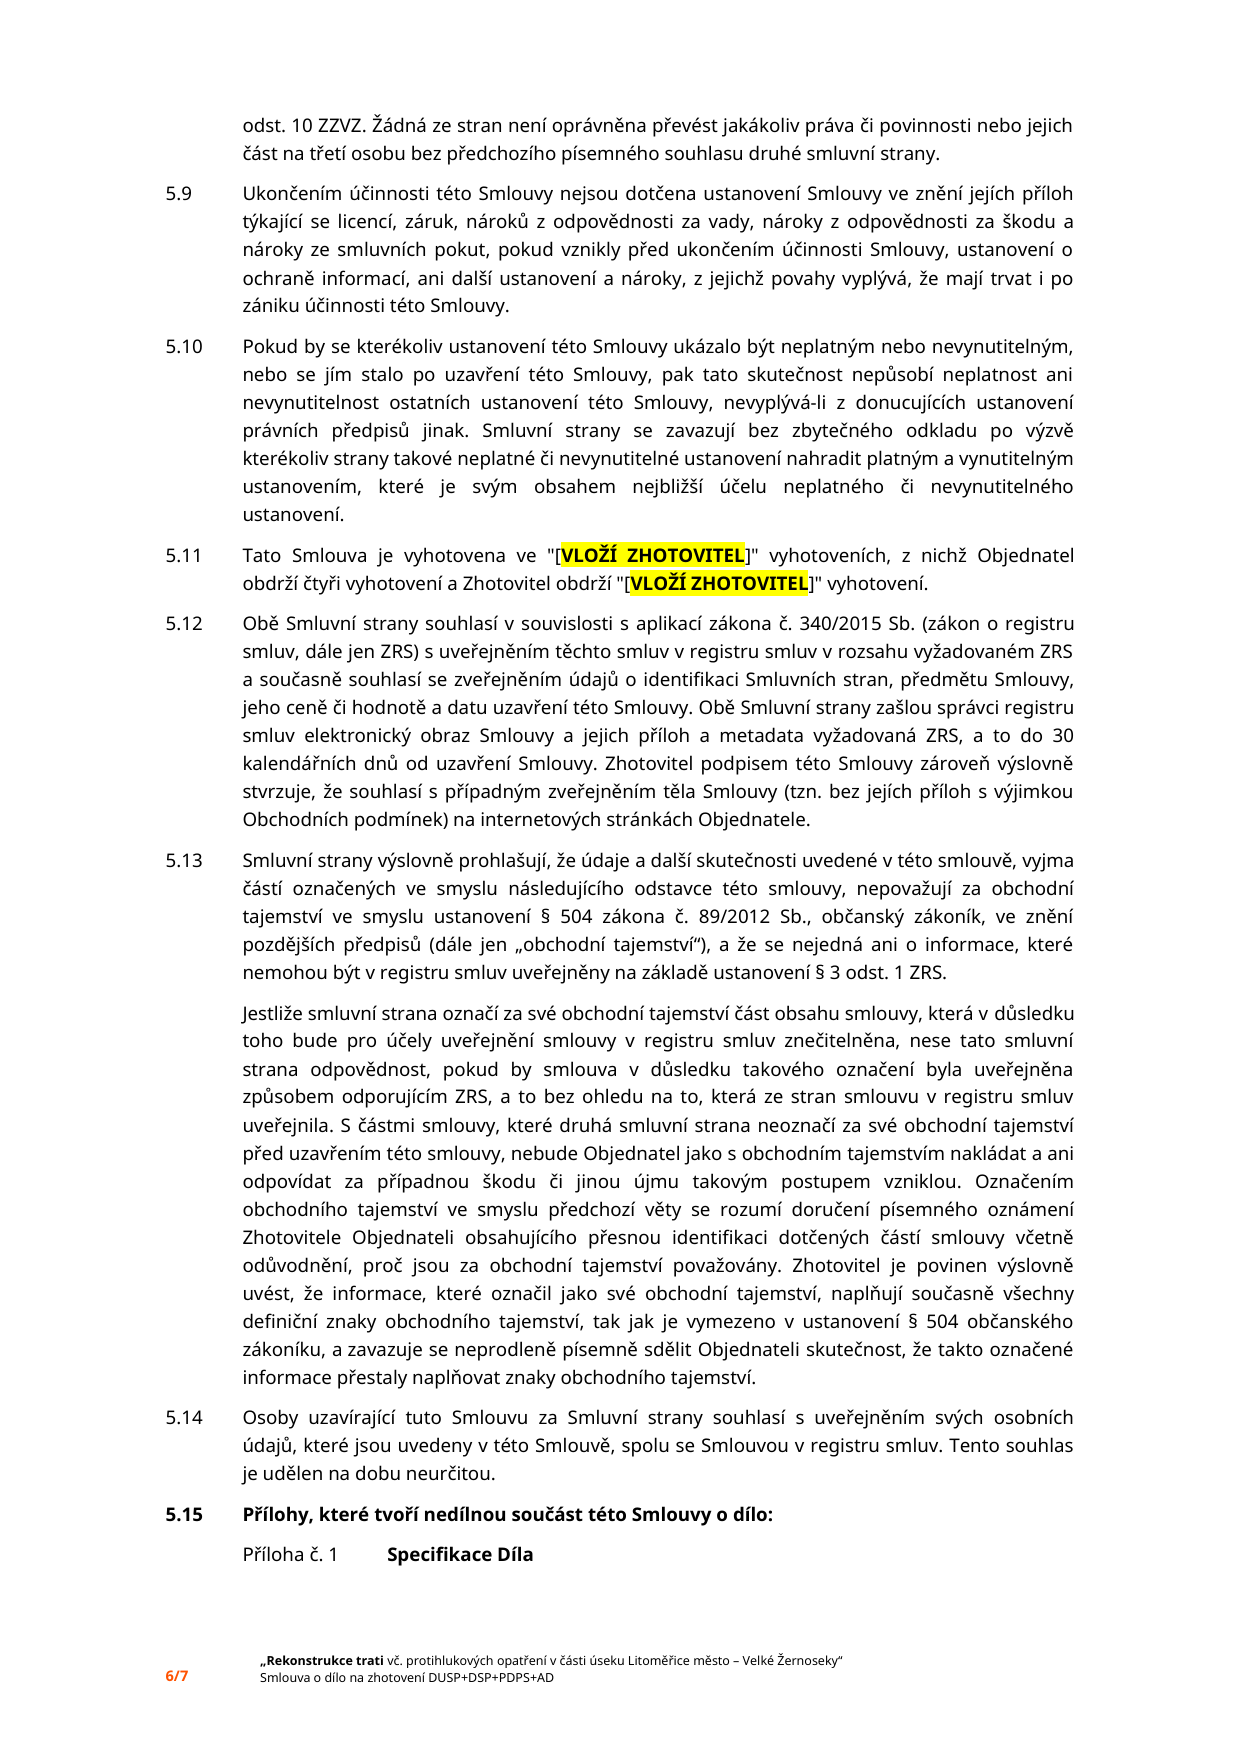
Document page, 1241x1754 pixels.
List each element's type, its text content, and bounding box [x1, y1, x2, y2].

text Obě Smluvní strany souhlasí v souvislosti s aplikací zákona č. 340/2015 Sb. (zákon o registru smluv, dále jen ZRS) s uveřejněním těchto smluv v registru smluv v rozsahu vyžadovaném ZRS a současně souhlasí se zveřejněním údajů o identifikaci Smluvních stran, předmětu Smlouvy, jeho ceně či hodnotě a datu uzavření této Smlouvy. Obě Smluvní strany zašlou správci registru smluv elektronický obraz Smlouvy a jejich příloh a metadata vyžadovaná ZRS, a to do 30 kalendářních dnů od uzavření Smlouvy. Zhotovitel podpisem této Smlouvy zároveň výslovně stvrzuje, že souhlasí s případným zveřejněním těla Smlouvy (tzn. bez jejích příloh s výjimkou Obchodních podmínek) na internetových stránkách Objednatele. [165, 611, 1075, 832]
text Pokud by se kterékoliv ustanovení této Smlouvy ukázalo být neplatným nebo nevynutitelným, nebo se jím stalo po uzavření této Smlouvy, pak tato skutečnost nepůsobí neplatnost ani nevynutitelnost ostatních ustanovení této Smlouvy, nevyplývá-li z donucujících ustanovení právních předpisů jinak. Smluvní strany se zavazují bez zbytečného odkladu po výzvě kterékoliv strany takové neplatné či nevynutitelné ustanovení nahradit platným a vynutitelným ustanovením, které je svým obsahem nejbližší účelu neplatného či nevynutitelného ustanovení. [165, 333, 1075, 527]
text Přílohy, které tvoří nedílnou součást této Smlouvy o dílo: [165, 1501, 1075, 1527]
text Jestliže smluvní strana označí za své obchodní tajemství část obsahu smlouvy, která v důsledku toho bude pro účely uveřejnění smlouvy v registru smluv znečitelněna, nese tato smluvní strana odpovědnost, pokud by smlouva v důsledku takového označení byla uveřejněna způsobem odporujícím ZRS, a to bez ohledu na to, která ze stran smlouvu v registru smluv uveřejnila. S částmi smlouvy, které druhá smluvní strana neoznačí za své obchodní tajemství před uzavřením této smlouvy, nebude Objednatel jako s obchodním tajemstvím nakládat a ani odpovídat za případnou škodu či jinou újmu takovým postupem vzniklou. Označením obchodního tajemství ve smyslu předchozí věty se rozumí doručení písemného oznámení Zhotovitele Objednateli obsahujícího přesnou identifikaci dotčených částí smlouvy včetně odůvodnění, proč jsou za obchodní tajemství považovány. Zhotovitel je povinen výslovně uvést, že informace, které označil jako své obchodní tajemství, naplňují současně všechny definiční znaky obchodního tajemství, tak jak je vymezeno v ustanovení § 504 občanského zákoníku, a zavazuje se neprodleně písemně sdělit Objednateli skutečnost, že takto označené informace přestaly naplňovat znaky obchodního tajemství. [242, 1000, 1075, 1389]
text Tato Smlouva je vyhotovena ve "[VLOŽÍ ZHOTOVITEL]" vyhotoveních, z nichž Objednatel obdrží čtyři vyhotovení a Zhotovitel obdrží "[VLOŽÍ ZHOTOVITEL]" vyhotovení. [165, 542, 1075, 596]
text Smluvní strany výslovně prohlašují, že údaje a další skutečnosti uvedené v této smlouvě, vyjma částí označených ve smyslu následujícího odstavce této smlouvy, nepovažují za obchodní tajemství ve smyslu ustanovení § 504 zákona č. 89/2012 Sb., občanský zákoník, ve znění pozdějších předpisů (dále jen „obchodní tajemství“), a že se nejedná ani o informace, které nemohou být v registru smluv uveřejněny na základě ustanovení § 3 odst. 1 ZRS. [165, 847, 1075, 985]
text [165, 112, 1075, 166]
text Příloha č. 1 Specifikace Díla [242, 1542, 1075, 1567]
text Osoby uzavírající tuto Smlouvu za Smluvní strany souhlasí s uveřejněním svých osobních údajů, které jsou uvedeny v této Smlouvě, spolu se Smlouvou v registru smluv. Tento souhlas je udělen na dobu neurčitou. [165, 1404, 1075, 1486]
text Ukončením účinnosti této Smlouvy nejsou dotčena ustanovení Smlouvy ve znění jejích příloh týkající se licencí, záruk, nároků z odpovědnosti za vady, nároky z odpovědnosti za škodu a nároky ze smluvních pokut, pokud vznikly před ukončením účinnosti Smlouvy, ustanovení o ochraně informací, ani další ustanovení a nároky, z jejichž povahy vyplývá, že mají trvat i po zániku účinnosti této Smlouvy. [165, 181, 1075, 318]
